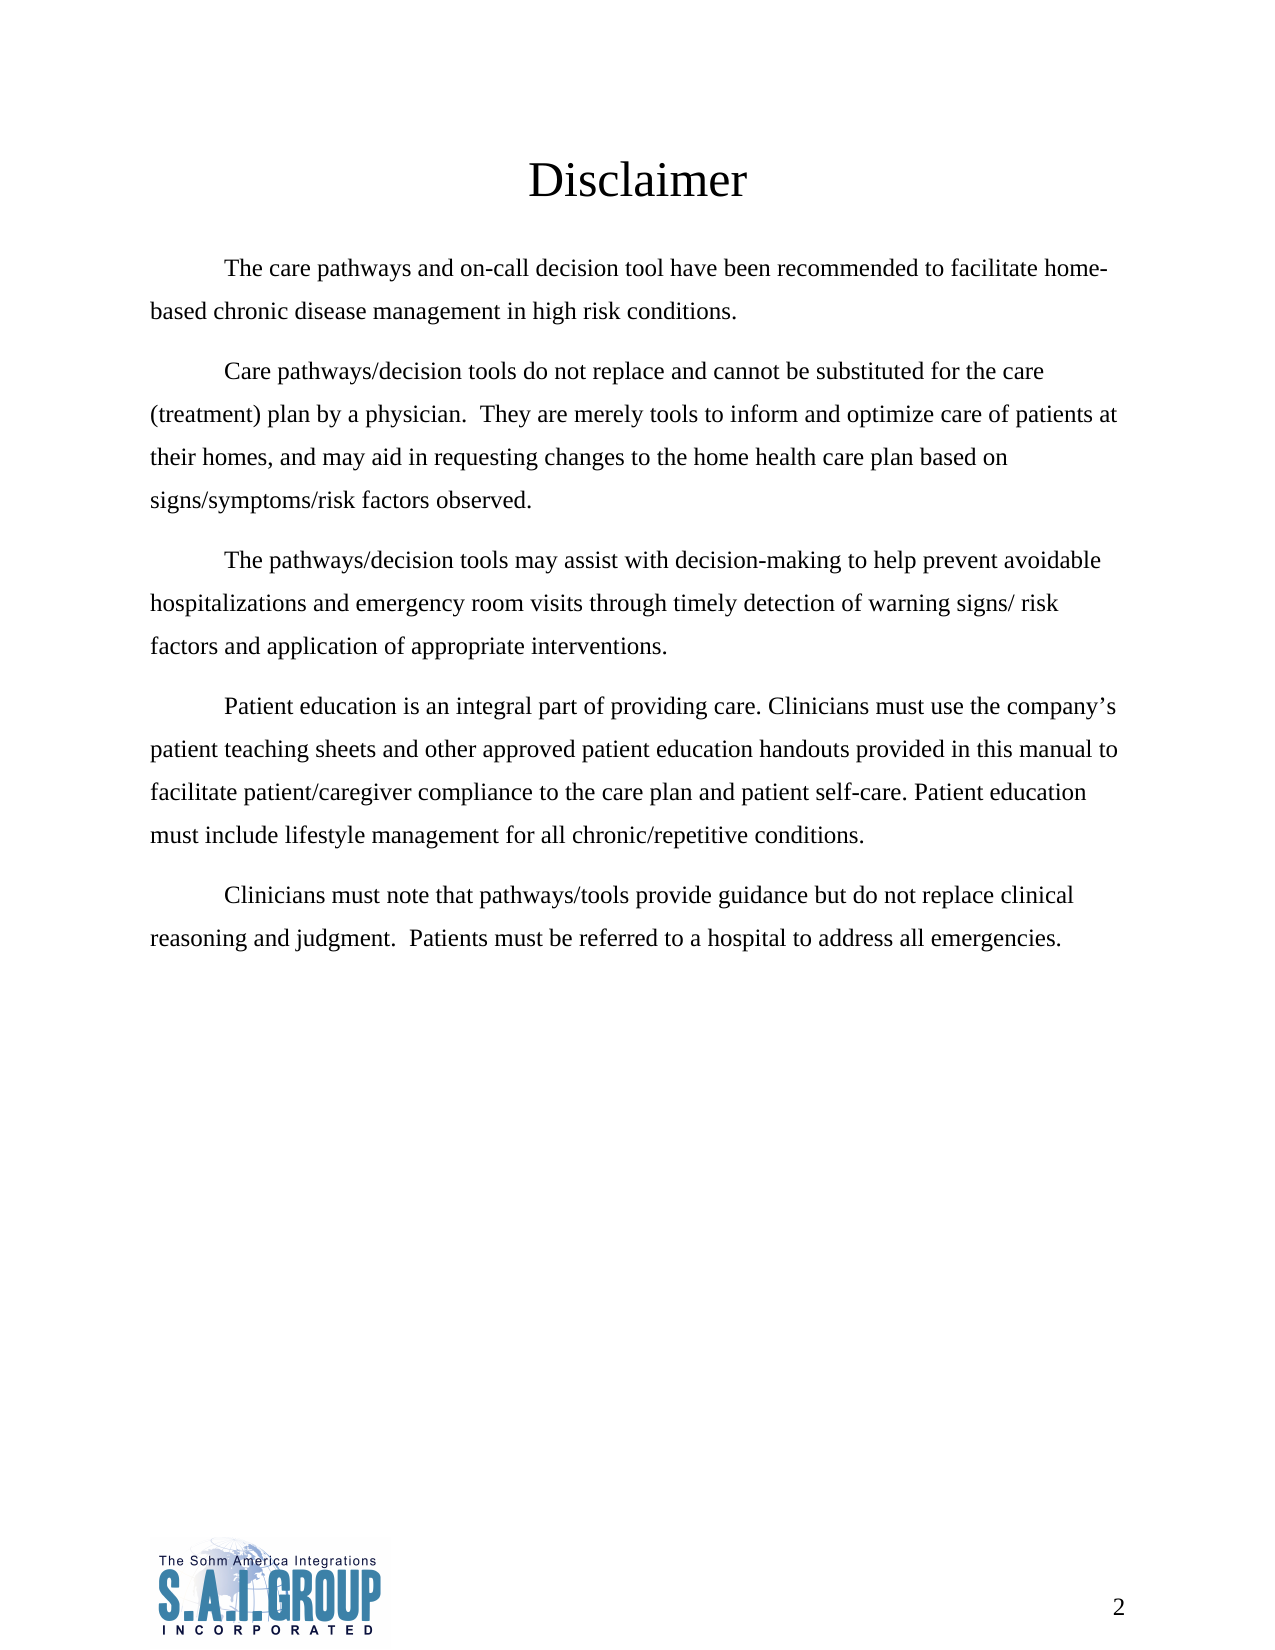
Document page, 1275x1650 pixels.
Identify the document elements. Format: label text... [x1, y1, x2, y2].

text The pathways/decision tools may assist with decision-making to help prevent avoidable hospitalizations and emergency room visits through timely detection of warning signs/ risk factors and application of appropriate interventions. [150, 545, 1125, 660]
picture [150, 1537, 391, 1649]
text Care pathways/decision tools do not replace and cannot be substituted for the care (treatment) plan by a physician. They are merely tools to inform and optimize care of patients at their homes, and may aid in requesting changes to the home health care plan based on signs/symptoms/risk factors observed. [150, 356, 1125, 514]
text Patient education is an integral part of providing care. Clinicians must use the company’s patient teaching sheets and other approved patient education handouts provided in this manual to facilitate patient/caregiver compliance to the care plan and patient self-care. Patient education must include lifestyle management for all chronic/repetitive conditions. [150, 691, 1125, 849]
text Disclaimer [150, 150, 1125, 207]
text The care pathways and on-call decision tool have been recommended to facilitate home-based chronic disease management in high risk conditions. [150, 253, 1125, 325]
text Clinicians must note that pathways/tools provide guidance but do not replace clinical reasoning and judgment. Patients must be referred to a hospital to address all emergencies. [150, 880, 1125, 952]
